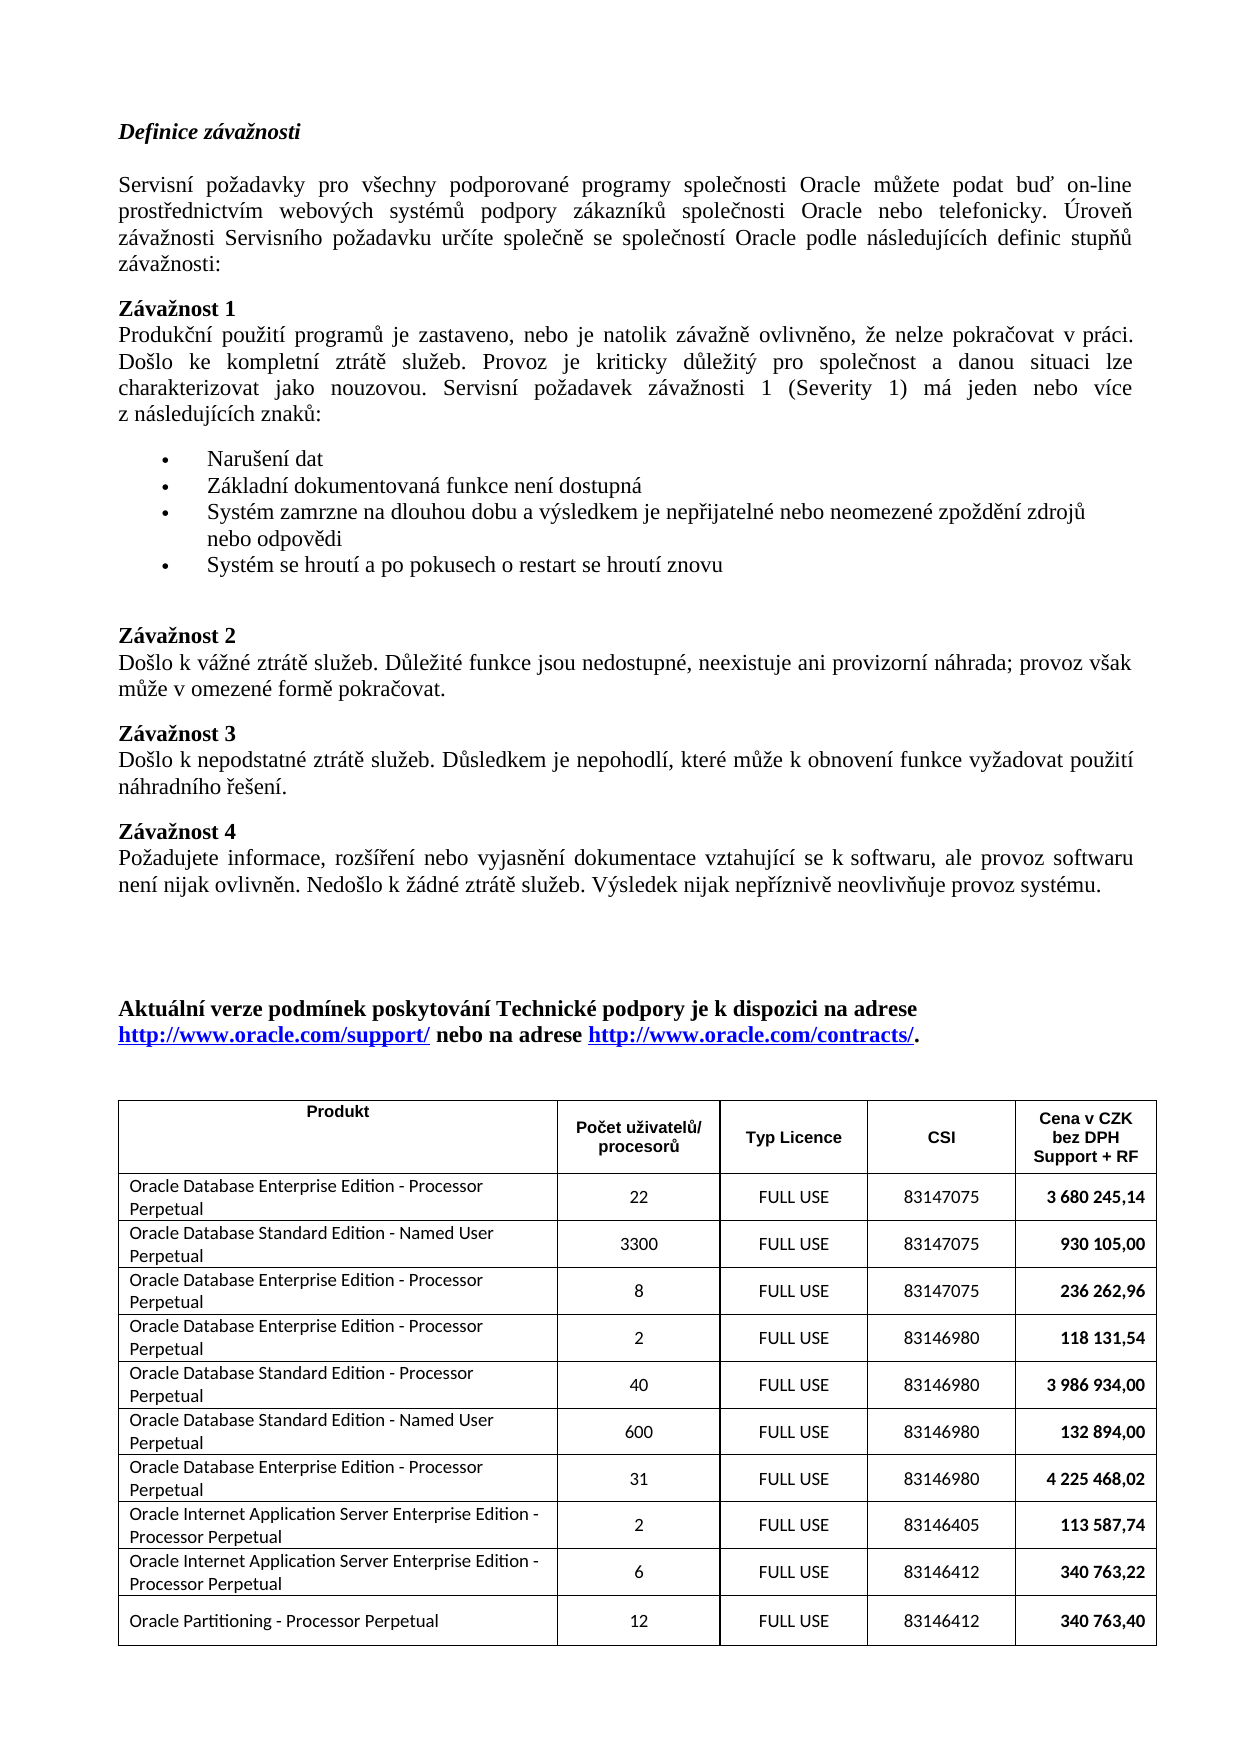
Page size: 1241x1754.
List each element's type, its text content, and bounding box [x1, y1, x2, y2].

table_cell 2 [558, 1315, 719, 1361]
table_header Produkt [119, 1101, 557, 1173]
table_cell 83147075 [868, 1221, 1015, 1267]
table_cell Oracle Database Standard Edition - Processor Perpetual [119, 1362, 557, 1407]
table_cell FULL USE [721, 1362, 867, 1407]
text Aktuální verze podmínek poskytování Technické podpory je k dispozici na adrese http://www.oracle.com/support/ nebo na adrese http://www.oracle.com/contracts/. [118, 995, 1134, 1048]
text Došlo k vážné ztrátě služeb. Důležité funkce jsou nedostupné, neexistuje ani provizorní náhrada; provoz však může v omezené formě pokračovat. [118, 649, 1134, 701]
table_cell 236 262,96 [1016, 1268, 1156, 1314]
text Závažnost 1 [118, 295, 1134, 321]
table_cell FULL USE [721, 1455, 867, 1501]
table_header Cena v CZK bez DPH Support + RF [1016, 1101, 1156, 1173]
table_cell 600 [558, 1409, 719, 1454]
table_cell 930 105,00 [1016, 1221, 1156, 1267]
table_cell Oracle Partitioning - Processor Perpetual [119, 1596, 557, 1645]
table_cell 6 [558, 1549, 719, 1595]
table_cell 83146980 [868, 1315, 1015, 1361]
text Produkční použití programů je zastaveno, nebo je natolik závažně ovlivněno, že nelze pokračovat v práci. Došlo ke kompletní ztrátě služeb. Provoz je kriticky důležitý pro společnost a danou situaci lze charakterizovat jako nouzovou. Servisní požadavek závažnosti 1 (Severity 1) má jeden nebo více z následujících znaků: [118, 321, 1134, 427]
list Základní dokumentovaná funkce není dostupná [162, 472, 1134, 498]
table_cell Oracle Internet Application Server Enterprise Edition - Processor Perpetual [119, 1549, 557, 1595]
table_cell FULL USE [721, 1502, 867, 1548]
list Systém zamrzne na dlouhou dobu a výsledkem je nepřijatelné nebo neomezené zpoždění zdrojů nebo odpovědi [162, 498, 1134, 551]
text Servisní požadavky pro všechny podporované programy společnosti Oracle můžete podat buď on-line prostřednictvím webových systémů podpory zákazníků společnosti Oracle nebo telefonicky. Úroveň závažnosti Servisního požadavku určíte společně se společností Oracle podle následujících definic stupňů závažnosti: [118, 171, 1134, 276]
text Požadujete informace, rozšíření nebo vyjasnění dokumentace vztahující se k softwaru, ale provoz softwaru není nijak ovlivněn. Nedošlo k žádné ztrátě služeb. Výsledek nijak nepříznivě neovlivňuje provoz systému. [118, 844, 1134, 897]
table_cell 83146980 [868, 1362, 1015, 1407]
table_cell FULL USE [721, 1268, 867, 1314]
table_cell 8 [558, 1268, 719, 1314]
table_cell 83146980 [868, 1455, 1015, 1501]
table_cell Oracle Database Enterprise Edition - Processor Perpetual [119, 1455, 557, 1501]
table_header CSI [868, 1101, 1015, 1173]
table_cell Oracle Database Standard Edition - Named User Perpetual [119, 1221, 557, 1267]
table_cell 22 [558, 1174, 719, 1220]
table_cell FULL USE [721, 1315, 867, 1361]
table_header [118, 984, 431, 1022]
table_cell Oracle Database Standard Edition - Named User Perpetual [119, 1409, 557, 1454]
table_cell 3300 [558, 1221, 719, 1267]
table_cell 12 [558, 1596, 719, 1645]
table_header Počet uživatelů/ procesorů [558, 1101, 719, 1173]
table_cell 83146405 [868, 1502, 1015, 1548]
text Závažnost 4 [118, 818, 1134, 844]
table_header Typ Licence [721, 1101, 867, 1173]
list Narušení dat [162, 446, 1134, 472]
table_cell 340 763,22 [1016, 1549, 1156, 1595]
table_cell 83147075 [868, 1268, 1015, 1314]
table_cell 83147075 [868, 1174, 1015, 1220]
table_cell 83146412 [868, 1549, 1015, 1595]
text Definice závažnosti [118, 118, 1134, 144]
table_cell 4 225 468,02 [1016, 1455, 1156, 1501]
table_cell FULL USE [721, 1549, 867, 1595]
table_cell 113 587,74 [1016, 1502, 1156, 1548]
table_cell 31 [558, 1455, 719, 1501]
table_cell FULL USE [721, 1596, 867, 1645]
table_cell Oracle Database Enterprise Edition - Processor Perpetual [119, 1315, 557, 1361]
table_cell 132 894,00 [1016, 1409, 1156, 1454]
table_cell 118 131,54 [1016, 1315, 1156, 1361]
table_cell Oracle Database Enterprise Edition - Processor Perpetual [119, 1174, 557, 1220]
table_cell Oracle Database Enterprise Edition - Processor Perpetual [119, 1268, 557, 1314]
table_cell 2 [558, 1502, 719, 1548]
table_cell 40 [558, 1362, 719, 1407]
text Závažnost 2 [118, 622, 1134, 649]
table_cell 340 763,40 [1016, 1596, 1156, 1645]
text Závažnost 3 [118, 720, 1134, 747]
list Systém se hroutí a po pokusech o restart se hroutí znovu [162, 551, 1134, 577]
table_cell 83146980 [868, 1409, 1015, 1454]
table_cell FULL USE [721, 1409, 867, 1454]
table_cell FULL USE [721, 1174, 867, 1220]
table_cell Oracle Internet Application Server Enterprise Edition - Processor Perpetual [119, 1502, 557, 1548]
table_cell 3 680 245,14 [1016, 1174, 1156, 1220]
table_cell FULL USE [721, 1221, 867, 1267]
table_cell 83146412 [868, 1596, 1015, 1645]
table_cell 3 986 934,00 [1016, 1362, 1156, 1407]
text Došlo k nepodstatné ztrátě služeb. Důsledkem je nepohodlí, které může k obnovení funkce vyžadovat použití náhradního řešení. [118, 747, 1134, 799]
